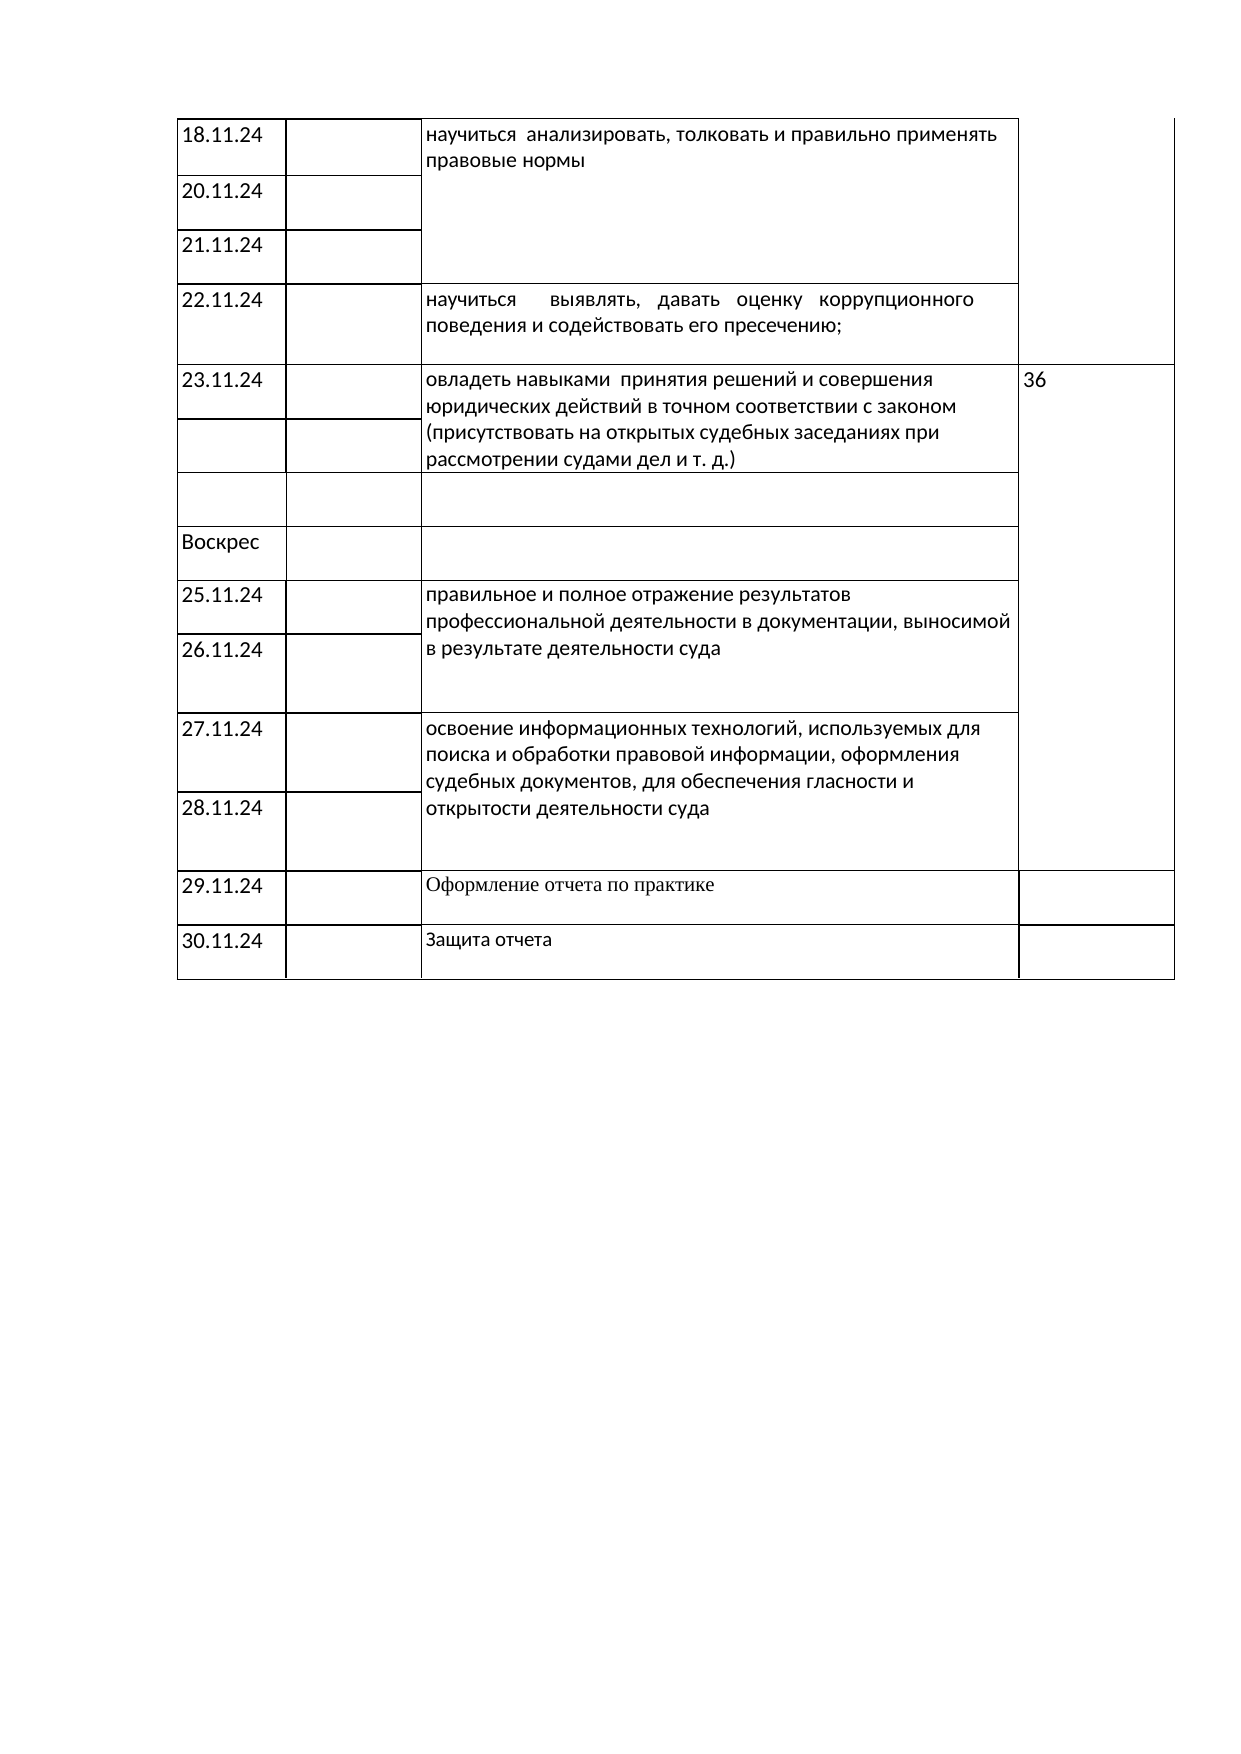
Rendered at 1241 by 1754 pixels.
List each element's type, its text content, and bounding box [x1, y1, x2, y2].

table_cell 25.11.24 [178, 581, 285, 633]
table_cell 18.11.24 [178, 120, 285, 175]
table_cell [287, 793, 421, 870]
table_cell [287, 527, 421, 579]
table_cell [287, 365, 421, 418]
table_cell [287, 176, 421, 229]
table_cell 29.11.24 [178, 872, 285, 924]
table_cell 20.11.24 [178, 176, 285, 229]
table_cell [178, 420, 285, 472]
table_cell [422, 527, 1018, 579]
table_cell [287, 714, 421, 791]
table_cell 28.11.24 [178, 793, 285, 870]
table_cell овладеть навыками принятия решений и совершения юридических действий в точном соответствии с законом (присутствовать на открытых судебных заседаниях при рассмотрении судами дел и т. д.) [422, 365, 1018, 472]
table_cell [422, 473, 1018, 526]
table_cell Оформление отчета по практике [422, 871, 1018, 924]
table_cell 22.11.24 [178, 285, 285, 363]
table_cell Воскрес [178, 527, 286, 579]
table_cell 27.11.24 [178, 714, 285, 791]
table_cell научиться выявлять, давать оценку коррупционного поведения и содействовать его пресечению; [422, 284, 1018, 363]
table_cell 23.11.24 [178, 365, 285, 418]
table_cell 36 [1019, 365, 1174, 870]
table_cell [178, 473, 286, 526]
table_cell 30.11.24 [178, 926, 285, 978]
table_cell [1020, 871, 1174, 924]
table_cell [287, 285, 421, 363]
table_cell [287, 420, 421, 472]
table_cell Защита отчета [422, 925, 1018, 978]
table_cell правильное и полное отражение результатов профессиональной деятельности в документации, выносимой в результате деятельности суда [422, 581, 1018, 712]
table_cell освоение информационных технологий, используемых для поиска и обработки правовой информации, оформления судебных документов, для обеспечения гласности и открытости деятельности суда [422, 713, 1018, 870]
table_cell [1020, 926, 1174, 978]
table_cell [287, 120, 421, 175]
table_cell [287, 473, 421, 526]
table_cell [287, 231, 421, 283]
table_cell [287, 872, 421, 924]
table_cell 26.11.24 [178, 635, 285, 712]
table_cell [287, 635, 421, 712]
table_cell научиться анализировать, толковать и правильно применять правовые нормы [422, 119, 1018, 283]
table_cell 21.11.24 [178, 231, 285, 283]
table_cell [287, 581, 421, 633]
table_cell [287, 926, 421, 978]
